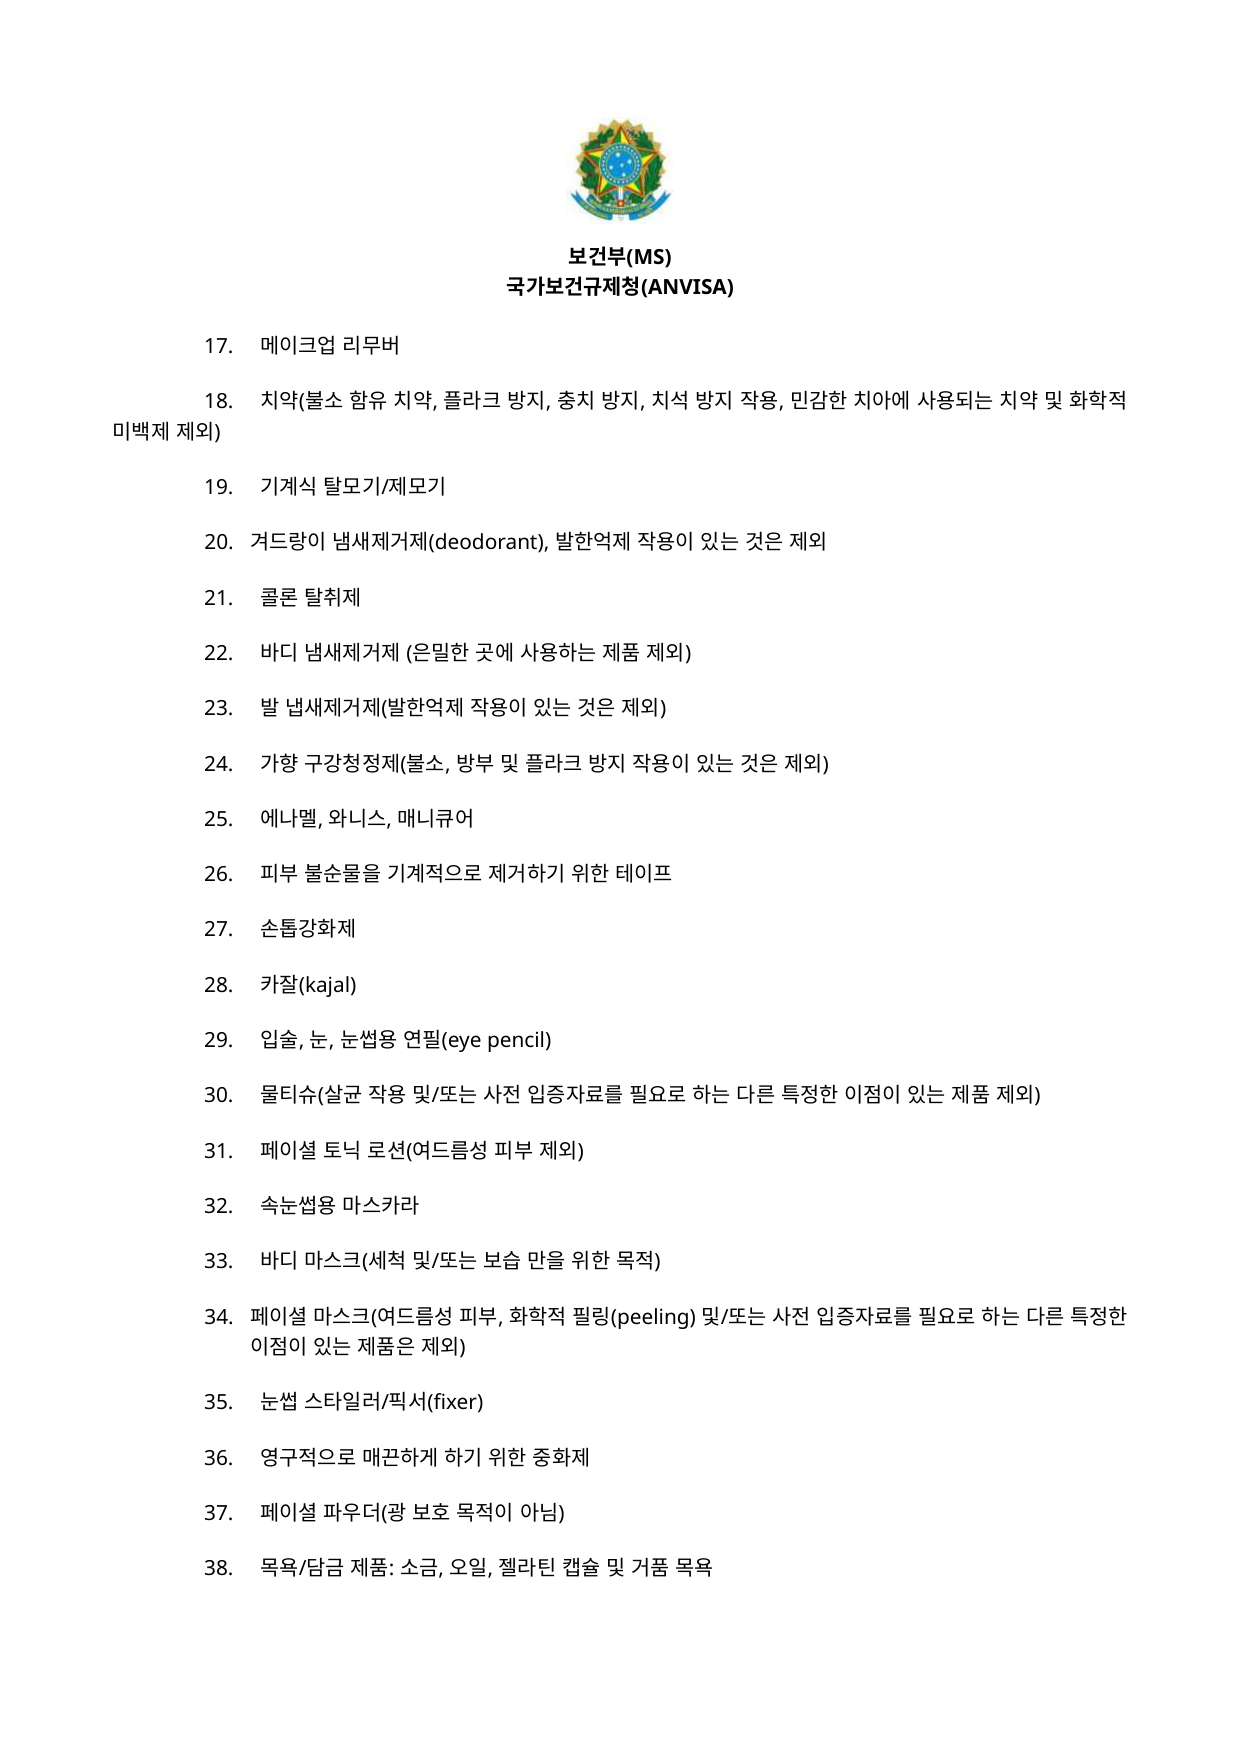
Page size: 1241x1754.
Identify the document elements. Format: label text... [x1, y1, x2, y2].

list 물티슈(살균 작용 및/또는 사전 입증자료를 필요로 하는 다른 특정한 이점이 있는 제품 제외) [112, 1079, 1128, 1109]
list 바디 마스크(세척 및/또는 보습 만을 위한 목적) [112, 1244, 1128, 1275]
list 피부 불순물을 기계적으로 제거하기 위한 테이프 [112, 857, 1128, 888]
list 목욕/담금 제품: 소금, 오일, 젤라틴 캡슐 및 거품 목욕 [112, 1551, 1128, 1582]
list 가향 구강청정제(불소, 방부 및 플라크 방지 작용이 있는 것은 제외) [112, 747, 1128, 777]
list 눈썹 스타일러/픽서(fixer) [112, 1386, 1128, 1416]
list 기계식 탈모기/제모기 [112, 470, 1128, 501]
list 콜론 탈취제 [112, 581, 1128, 611]
list 메이크업 리무버 [112, 329, 1128, 359]
list 치약(불소 함유 치약, 플라크 방지, 충치 방지, 치석 방지 작용, 민감한 치아에 사용되는 치약 및 화학적 미백제 제외) [112, 384, 1128, 445]
list 페이셜 파우더(광 보호 목적이 아님) [112, 1496, 1128, 1526]
list 영구적으로 매끈하게 하기 위한 중화제 [112, 1441, 1128, 1471]
list 발 냅새제거제(발한억제 작용이 있는 것은 제외) [112, 691, 1128, 722]
list 입술, 눈, 눈썹용 연필(eye pencil) [112, 1023, 1128, 1054]
list 바디 냄새제거제 (은밀한 곳에 사용하는 제품 제외) [112, 636, 1128, 666]
list 손톱강화제 [112, 913, 1128, 943]
list 페이셜 토닉 로션(여드름성 피부 제외) [112, 1134, 1128, 1164]
list 카잘(kajal) [112, 968, 1128, 998]
list 페이셜 마스크(여드름성 피부, 화학적 필링(peeling) 및/또는 사전 입증자료를 필요로 하는 다른 특정한 이점이 있는 제품은 제외) [204, 1300, 1128, 1361]
list 겨드랑이 냄새제거제(deodorant), 발한억제 작용이 있는 것은 제외 [204, 526, 1128, 556]
list 속눈썹용 마스카라 [112, 1189, 1128, 1219]
list 에나멜, 와니스, 매니큐어 [112, 802, 1128, 832]
picture [566, 117, 674, 224]
